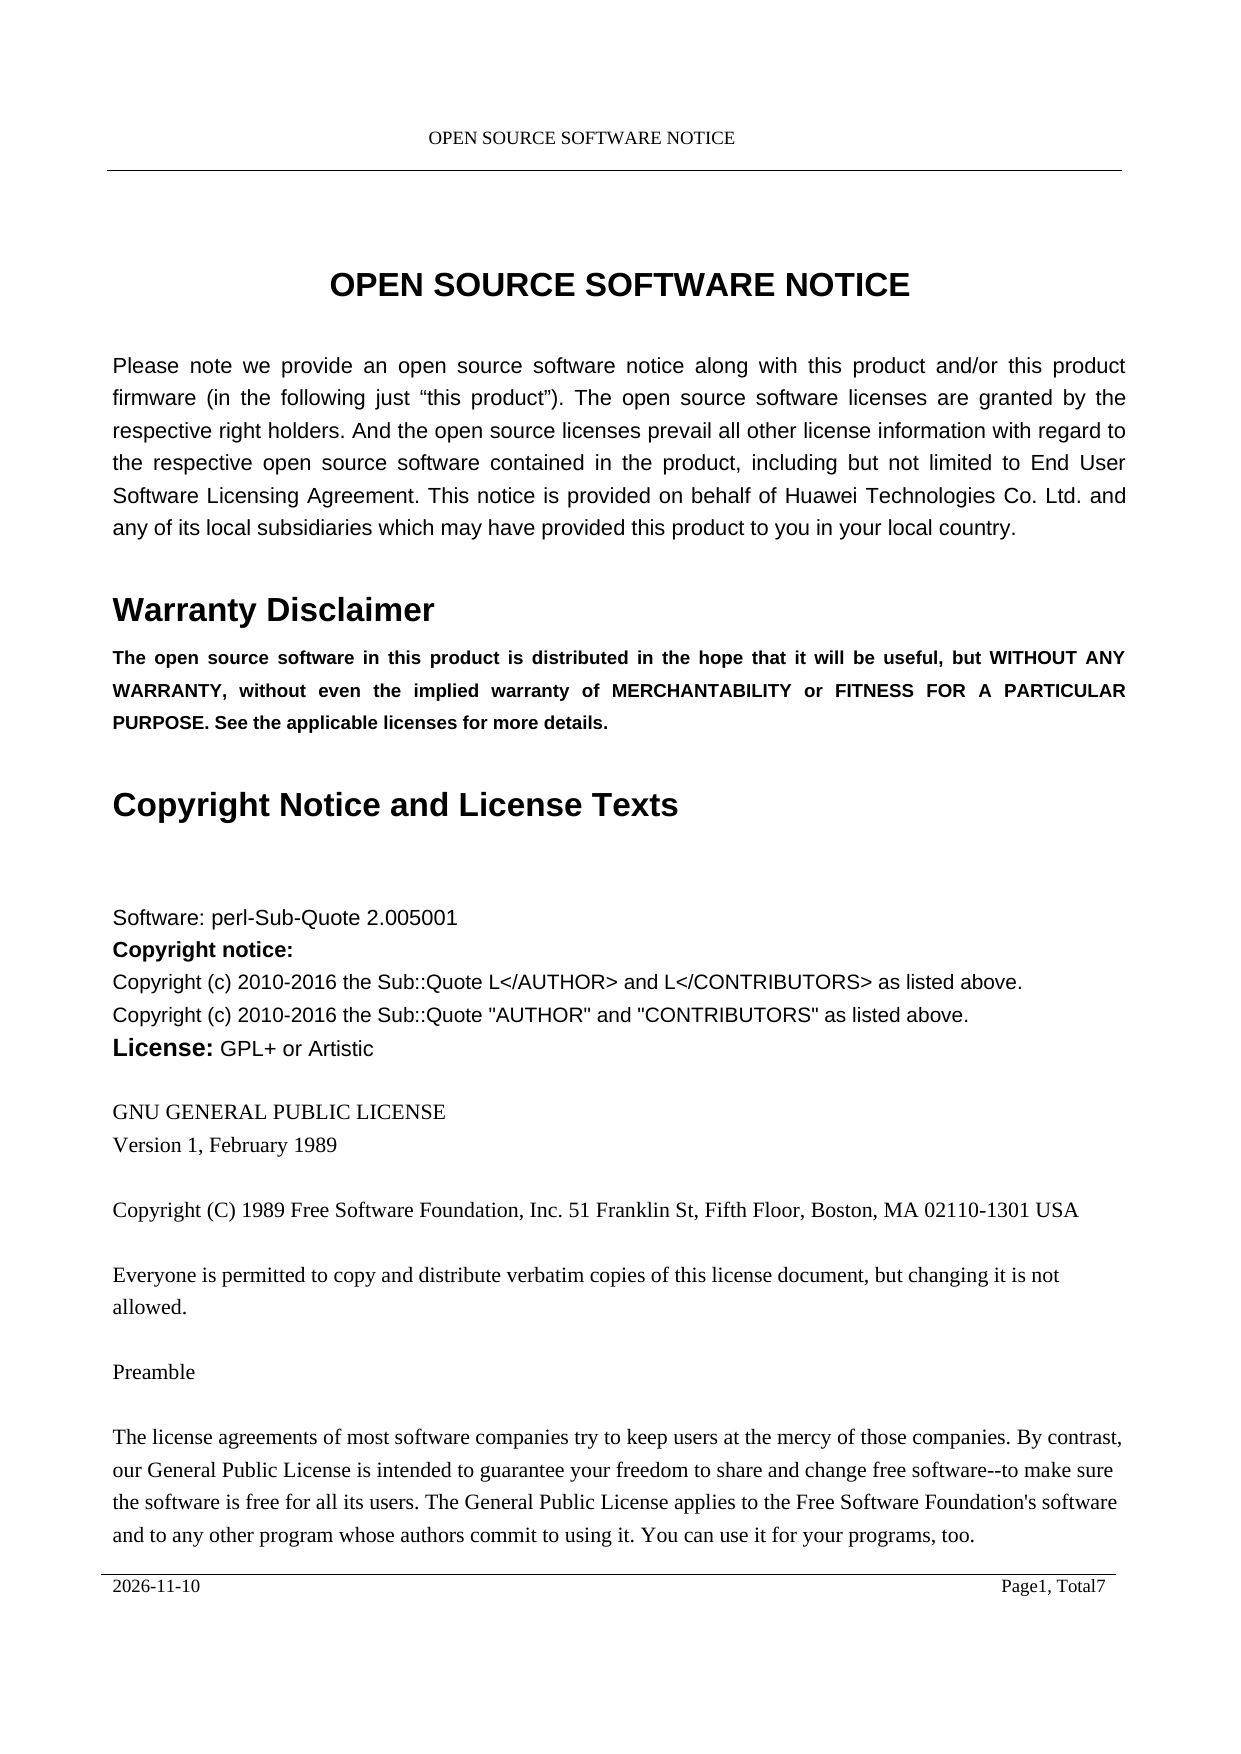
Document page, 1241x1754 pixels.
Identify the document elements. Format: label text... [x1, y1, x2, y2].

text Copyright (c) 2010-2016 the Sub::Quote L</AUTHOR> and L</CONTRIBUTORS> as listed above. [112, 966, 1128, 998]
text Copyright Notice and License Texts [112, 771, 1128, 836]
text The open source software in this product is distributed in the hope that it will be useful, but WITHOUT ANY WARRANTY, without even the implied warranty of MERCHANTABILITY or FITNESS FOR A PARTICULAR PURPOSE. See the applicable licenses for more details. [112, 641, 1128, 739]
text Copyright (c) 2010-2016 the Sub::Quote "AUTHOR" and "CONTRIBUTORS" as listed above. [112, 998, 1128, 1031]
text Copyright notice: [112, 933, 1128, 966]
text Please note we provide an open source software notice along with this product and/or this product firmware (in the following just “this product”). The open source software licenses are granted by the respective right holders. And the open source licenses prevail all other license information with regard to the respective open source software contained in the product, including but not limited to End User Software Licensing Agreement. This notice is provided on behalf of Huawei Technologies Co. Ltd. and any of its local subsidiaries which may have provided this product to you in your local country. [112, 349, 1128, 544]
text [112, 1031, 1128, 1551]
text Software: perl-Sub-Quote 2.005001 [112, 901, 1128, 933]
text Warranty Disclaimer [112, 576, 1128, 641]
text OPEN SOURCE SOFTWARE NOTICE [112, 251, 1128, 316]
